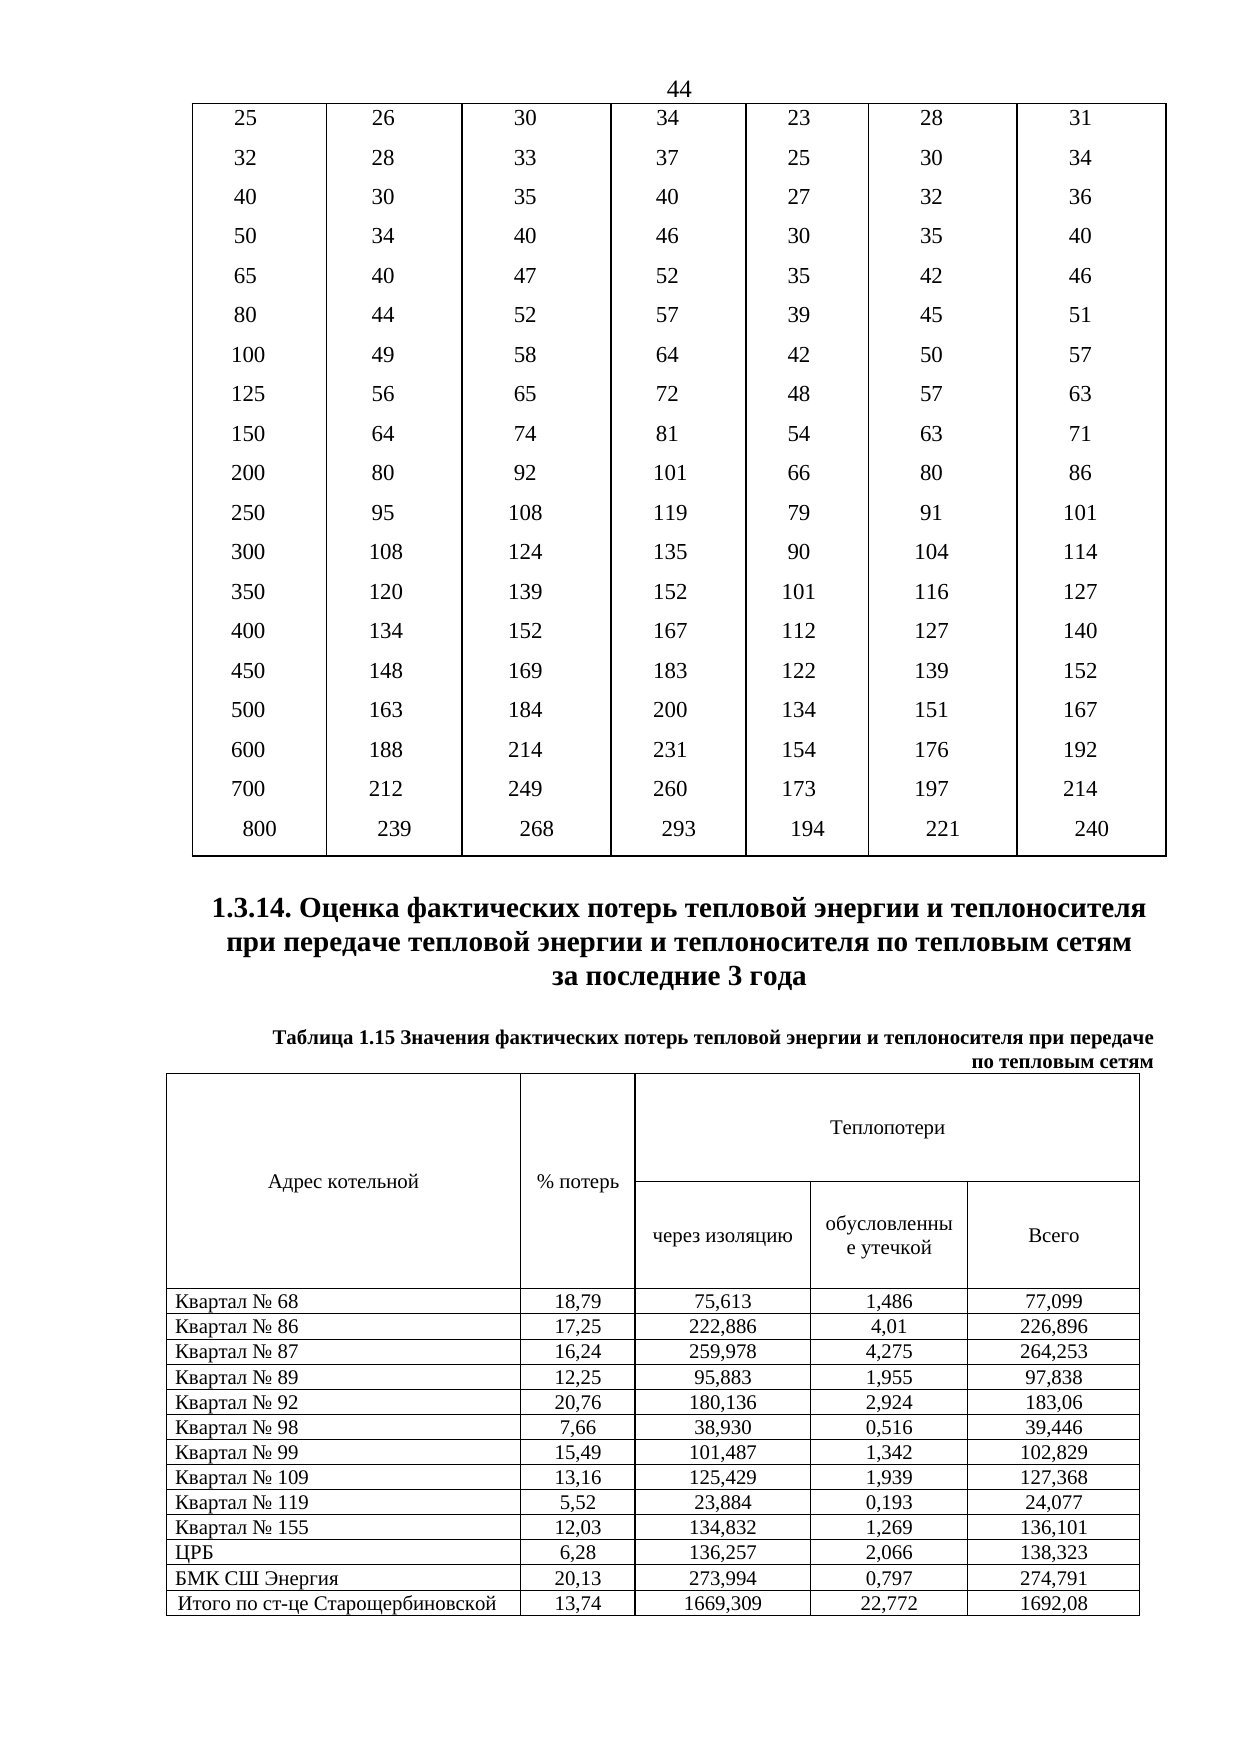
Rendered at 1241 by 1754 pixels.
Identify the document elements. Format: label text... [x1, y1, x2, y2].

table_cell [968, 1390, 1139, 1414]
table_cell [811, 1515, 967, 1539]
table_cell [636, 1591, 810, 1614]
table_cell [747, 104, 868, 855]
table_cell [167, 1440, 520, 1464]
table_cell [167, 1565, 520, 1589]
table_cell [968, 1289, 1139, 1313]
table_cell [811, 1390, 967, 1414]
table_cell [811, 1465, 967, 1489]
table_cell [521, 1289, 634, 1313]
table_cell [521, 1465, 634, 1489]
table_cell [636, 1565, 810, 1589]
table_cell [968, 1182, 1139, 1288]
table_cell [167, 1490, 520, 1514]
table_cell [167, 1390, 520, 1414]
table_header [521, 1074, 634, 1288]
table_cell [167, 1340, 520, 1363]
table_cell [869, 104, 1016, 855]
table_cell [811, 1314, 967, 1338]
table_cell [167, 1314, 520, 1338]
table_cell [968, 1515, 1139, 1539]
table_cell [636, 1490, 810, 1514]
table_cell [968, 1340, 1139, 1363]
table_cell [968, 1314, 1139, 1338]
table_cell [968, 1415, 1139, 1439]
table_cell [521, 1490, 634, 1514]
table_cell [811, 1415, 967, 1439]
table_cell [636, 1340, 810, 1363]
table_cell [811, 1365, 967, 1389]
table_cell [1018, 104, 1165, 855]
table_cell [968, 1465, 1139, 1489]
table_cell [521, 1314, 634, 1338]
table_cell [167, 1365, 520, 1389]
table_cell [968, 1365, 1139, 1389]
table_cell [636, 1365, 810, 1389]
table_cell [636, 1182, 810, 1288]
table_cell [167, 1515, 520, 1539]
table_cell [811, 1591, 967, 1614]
list при передаче тепловой энергии и теплоносителя по тепловым сетям [177, 924, 1181, 958]
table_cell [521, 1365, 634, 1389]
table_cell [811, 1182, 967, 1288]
text Таблица 1.15 Значения фактических потерь тепловой энергии и теплоносителя при передаче по тепловым сетям [177, 1025, 1153, 1073]
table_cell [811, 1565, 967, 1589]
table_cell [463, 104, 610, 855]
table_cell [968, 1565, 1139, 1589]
list за последние 3 года [177, 958, 1181, 991]
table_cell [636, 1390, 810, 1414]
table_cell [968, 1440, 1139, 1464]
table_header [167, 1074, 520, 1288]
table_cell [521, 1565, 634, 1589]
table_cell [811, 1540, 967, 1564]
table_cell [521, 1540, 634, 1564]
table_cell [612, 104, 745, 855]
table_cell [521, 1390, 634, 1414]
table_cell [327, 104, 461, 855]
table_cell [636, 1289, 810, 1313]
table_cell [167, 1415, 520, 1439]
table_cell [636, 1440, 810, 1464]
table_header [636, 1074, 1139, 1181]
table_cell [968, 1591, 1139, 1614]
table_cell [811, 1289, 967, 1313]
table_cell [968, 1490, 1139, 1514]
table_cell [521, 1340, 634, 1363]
list 1.3.14. Оценка фактических потерь тепловой энергии и теплоносителя [177, 891, 1181, 924]
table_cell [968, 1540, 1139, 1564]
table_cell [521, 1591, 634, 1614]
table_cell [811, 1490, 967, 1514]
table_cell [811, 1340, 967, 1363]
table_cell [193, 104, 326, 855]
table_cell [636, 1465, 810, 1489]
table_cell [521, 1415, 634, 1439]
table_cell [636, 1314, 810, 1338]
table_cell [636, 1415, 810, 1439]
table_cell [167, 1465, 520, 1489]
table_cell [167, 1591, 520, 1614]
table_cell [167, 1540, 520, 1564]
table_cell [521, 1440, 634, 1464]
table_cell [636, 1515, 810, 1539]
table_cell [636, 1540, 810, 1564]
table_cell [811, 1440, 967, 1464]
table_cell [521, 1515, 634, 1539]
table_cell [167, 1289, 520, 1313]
